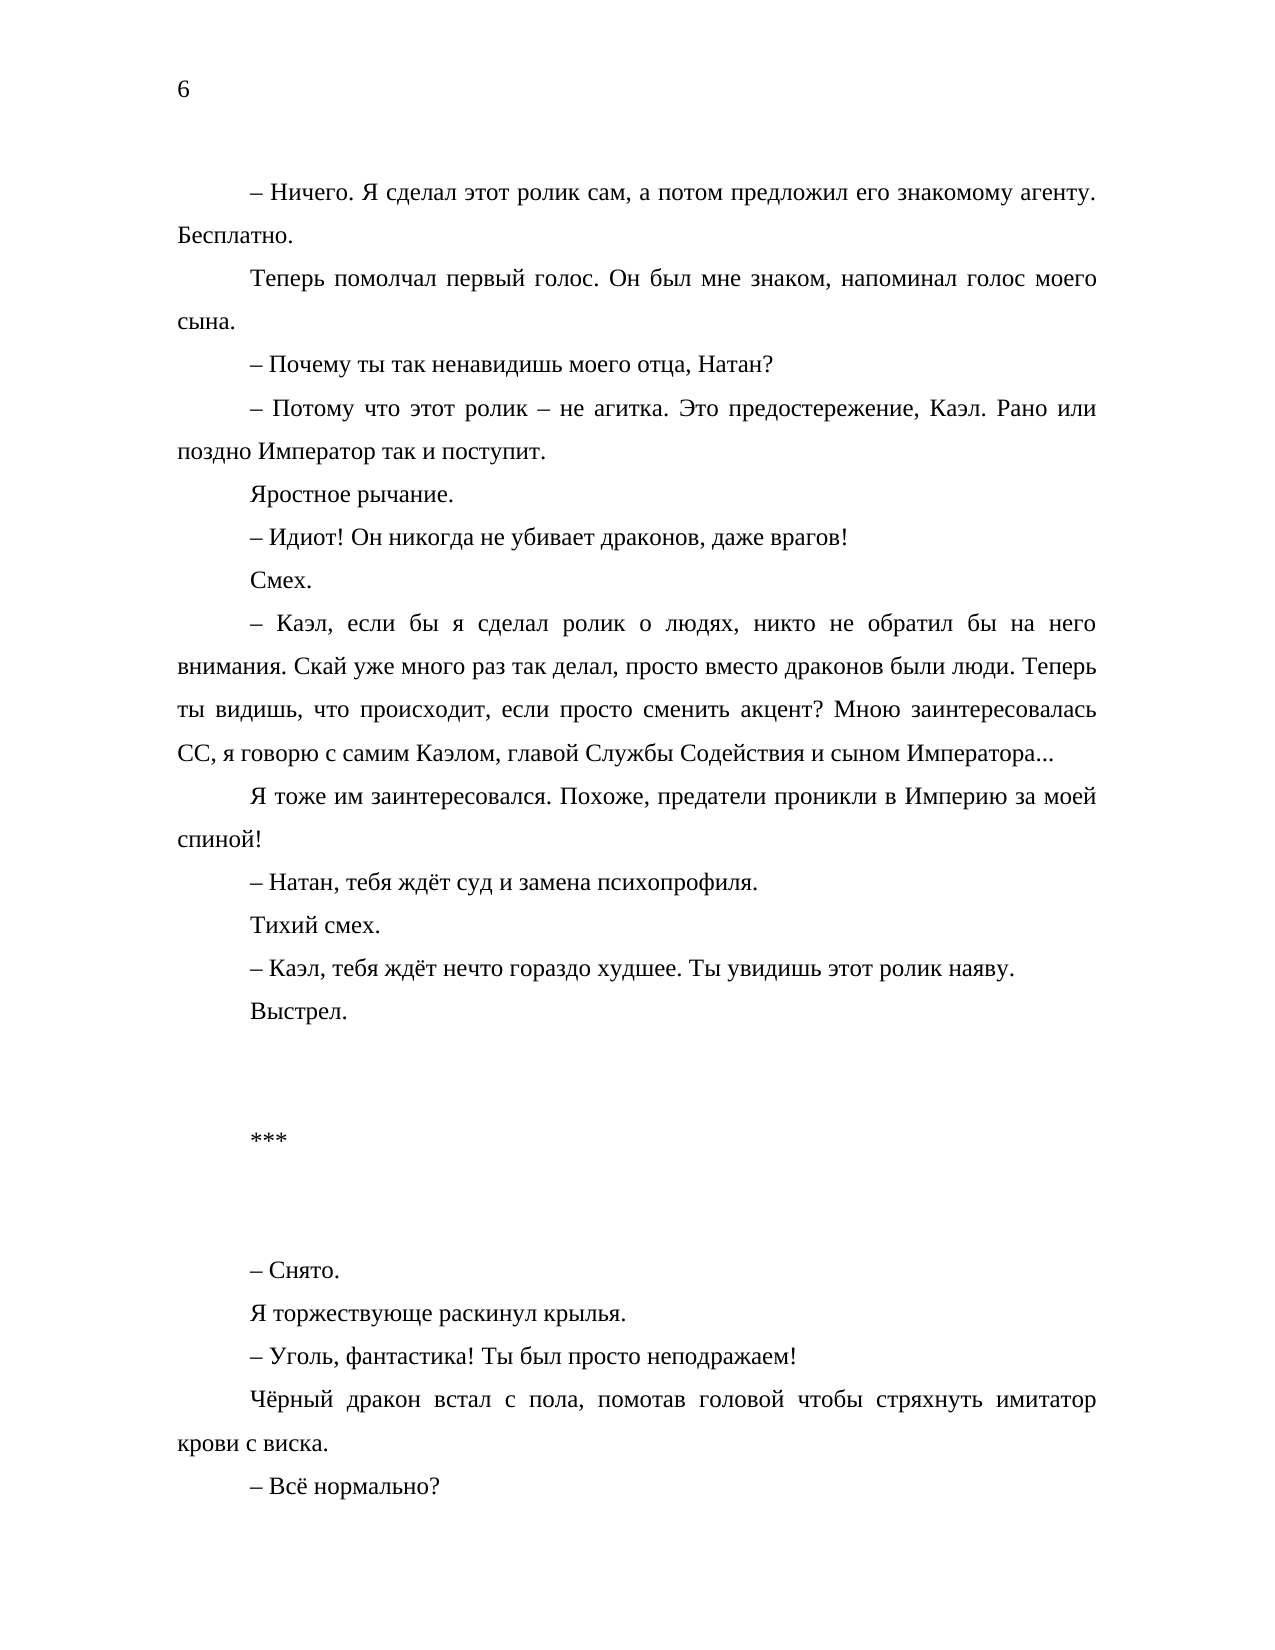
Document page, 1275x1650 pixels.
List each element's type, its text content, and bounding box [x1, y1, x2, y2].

text – Уголь, фантастика! Ты был просто неподражаем! [177, 1341, 1098, 1370]
text Я торжествующе раскинул крылья. [177, 1298, 1098, 1327]
text Яростное рычание. [177, 479, 1098, 508]
text Теперь помолчал первый голос. Он был мне знаком, напоминал голос моего сына. [177, 263, 1098, 335]
text – Идиот! Он никогда не убивает драконов, даже врагов! [177, 522, 1098, 551]
text *** [177, 1126, 1098, 1154]
text – Каэл, если бы я сделал ролик о людях, никто не обратил бы на него внимания. Скай уже много раз так делал, просто вместо драконов были люди. Теперь ты видишь, что происходит, если просто сменить акцент? Мною заинтересовалась СС, я говорю с самим Каэлом, главой Службы Содействия и сыном Императора... [177, 608, 1098, 766]
text Смех. [177, 565, 1098, 594]
text – Натан, тебя ждёт суд и замена психопрофиля. [177, 867, 1098, 896]
text – Ничего. Я сделал этот ролик сам, а потом предложил его знакомому агенту. Бесплатно. [177, 177, 1098, 249]
text Я тоже им заинтересовался. Похоже, предатели проникли в Империю за моей спиной! [177, 781, 1098, 853]
text – Каэл, тебя ждёт нечто гораздо худшее. Ты увидишь этот ролик наяву. [177, 953, 1098, 982]
text – Снято. [177, 1255, 1098, 1284]
text – Потому что этот ролик – не агитка. Это предостережение, Каэл. Рано или поздно Император так и поступит. [177, 393, 1098, 464]
text Тихий смех. [177, 910, 1098, 939]
text Чёрный дракон встал с пола, помотав головой чтобы стряхнуть имитатор крови с виска. [177, 1384, 1098, 1456]
text – Почему ты так ненавидишь моего отца, Натан? [177, 349, 1098, 378]
text Выстрел. [177, 996, 1098, 1025]
text – Всё нормально? [177, 1471, 1098, 1499]
